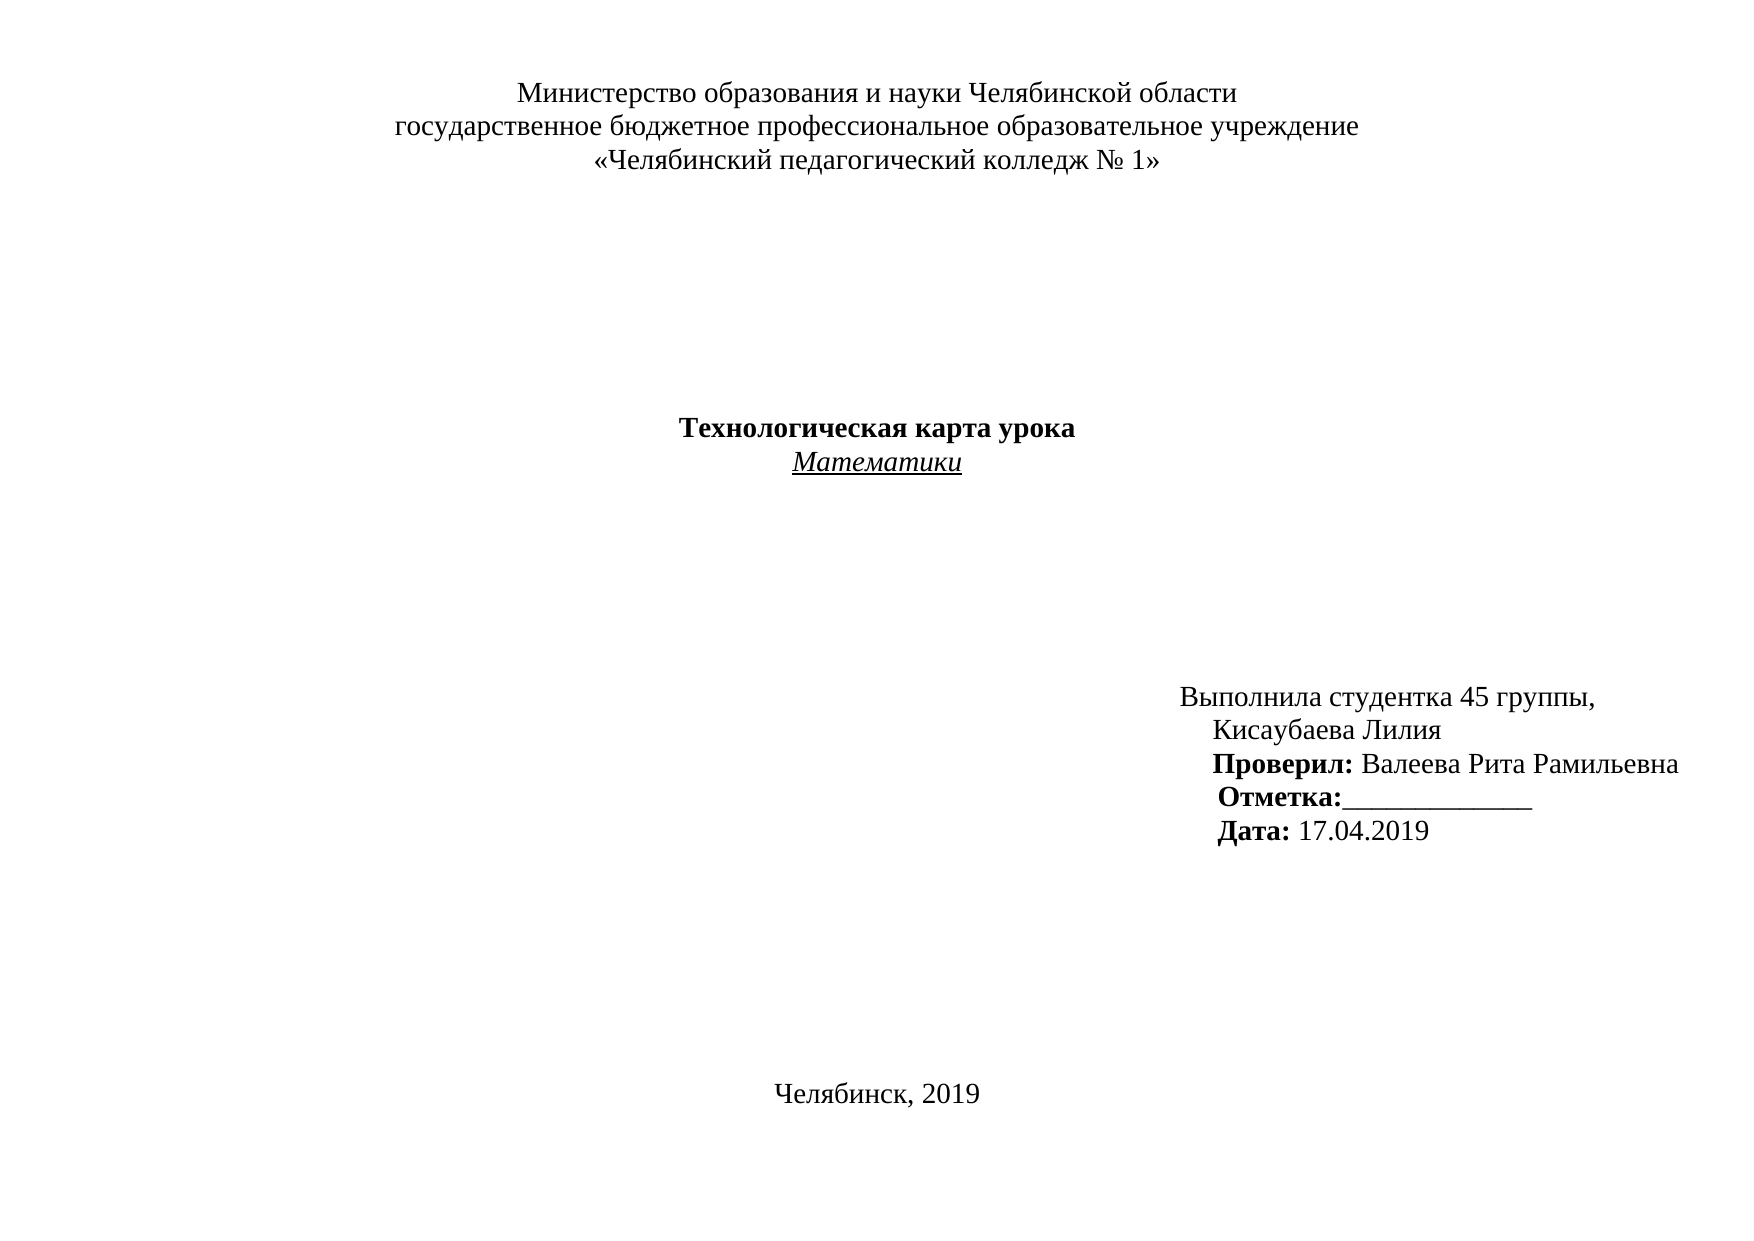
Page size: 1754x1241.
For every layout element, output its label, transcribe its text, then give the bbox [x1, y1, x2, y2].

text Дата: 17.04.2019 [886, 813, 1679, 846]
text Министерство образования и науки Челябинской области [75, 75, 1679, 108]
text Математики [75, 444, 1679, 477]
text Технологическая карта урока [75, 410, 1679, 444]
text «Челябинский педагогический колледж № 1» [75, 142, 1679, 176]
text государственное бюджетное профессиональное образовательное учреждение [75, 108, 1679, 142]
text Проверил: Валеева Рита Рамильевна [75, 746, 1679, 779]
text Выполнила студентка 45 группы, [75, 679, 1679, 712]
text Отметка:_____________ [960, 779, 1679, 813]
text Челябинск, 2019 [75, 1076, 1679, 1110]
text Кисаубаева Лилия [960, 712, 1679, 746]
